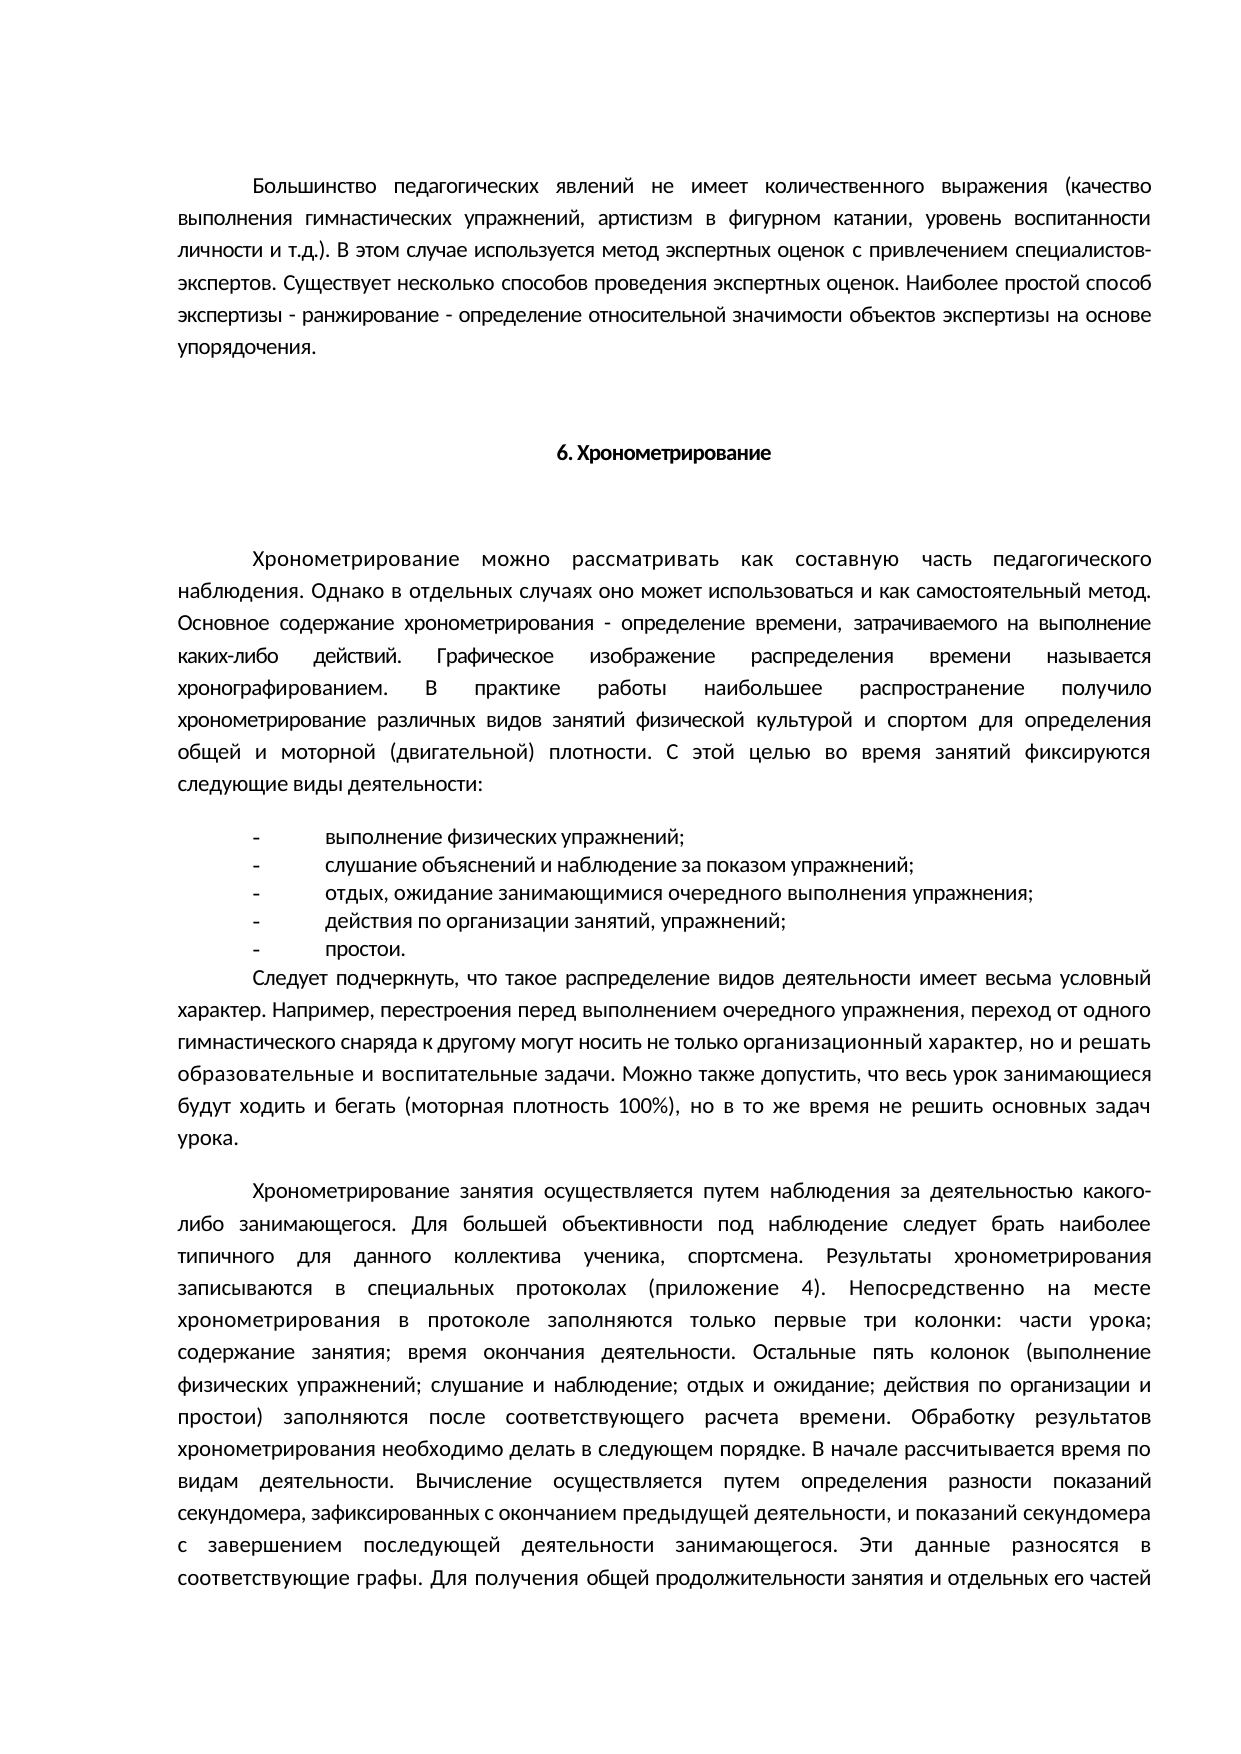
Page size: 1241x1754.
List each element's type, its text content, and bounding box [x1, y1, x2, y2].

text Следует подчеркнуть, что такое распределение видов деятельности имеет весьма условный характер. Например, перестроения перед выполнением очередного упражнения, переход от одного гимнастического снаряда к другому могут носить не только организационный характер, но и решать образовательные и воспитательные задачи. Можно также допустить, что весь урок занимающиеся будут ходить и бегать (моторная плотность 100%), но в то же время не решить основных задач урока. [177, 963, 1152, 1152]
list отдых, ожидание занимающимися очередного выполнения упражнения; [177, 878, 1152, 907]
list простои. [177, 934, 1152, 963]
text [177, 1177, 1152, 1591]
list слушание объяснений и наблюдение за показом упражнений; [177, 851, 1152, 878]
list действия по организации занятий, упражнений; [177, 907, 1152, 934]
list выполнение физических упражнений; [177, 822, 1152, 851]
text 6. Хронометрирование [177, 438, 1152, 466]
text Большинство педагогических явлений не имеет количественного выражения (качество выполнения гимнастических упражнений, артистизм в фигурном катании, уровень воспитанности личности и т.д.). В этом случае используется метод экспертных оценок с привлечением специалистов-экспертов. Существует несколько способов проведения экспертных оценок. Наиболее простой способ экспертизы - ранжирование - определение относительной значимости объектов экспертизы на основе упорядочения. [177, 171, 1152, 360]
text Хронометрирование можно рассматривать как составную часть педагогического наблюдения. Однако в отдельных случаях оно может использоваться и как самостоятельный метод. Основное содержание хронометрирования - определение времени, затрачиваемого на выполнение каких-либо действий. Графическое изображение распределения времени называется хронографированием. В практике работы наибольшее распространение получило хронометрирование различных видов занятий физической культурой и спортом для определения общей и моторной (двигательной) плотности. С этой целью во время занятий фиксируются следующие виды деятельности: [177, 544, 1152, 797]
